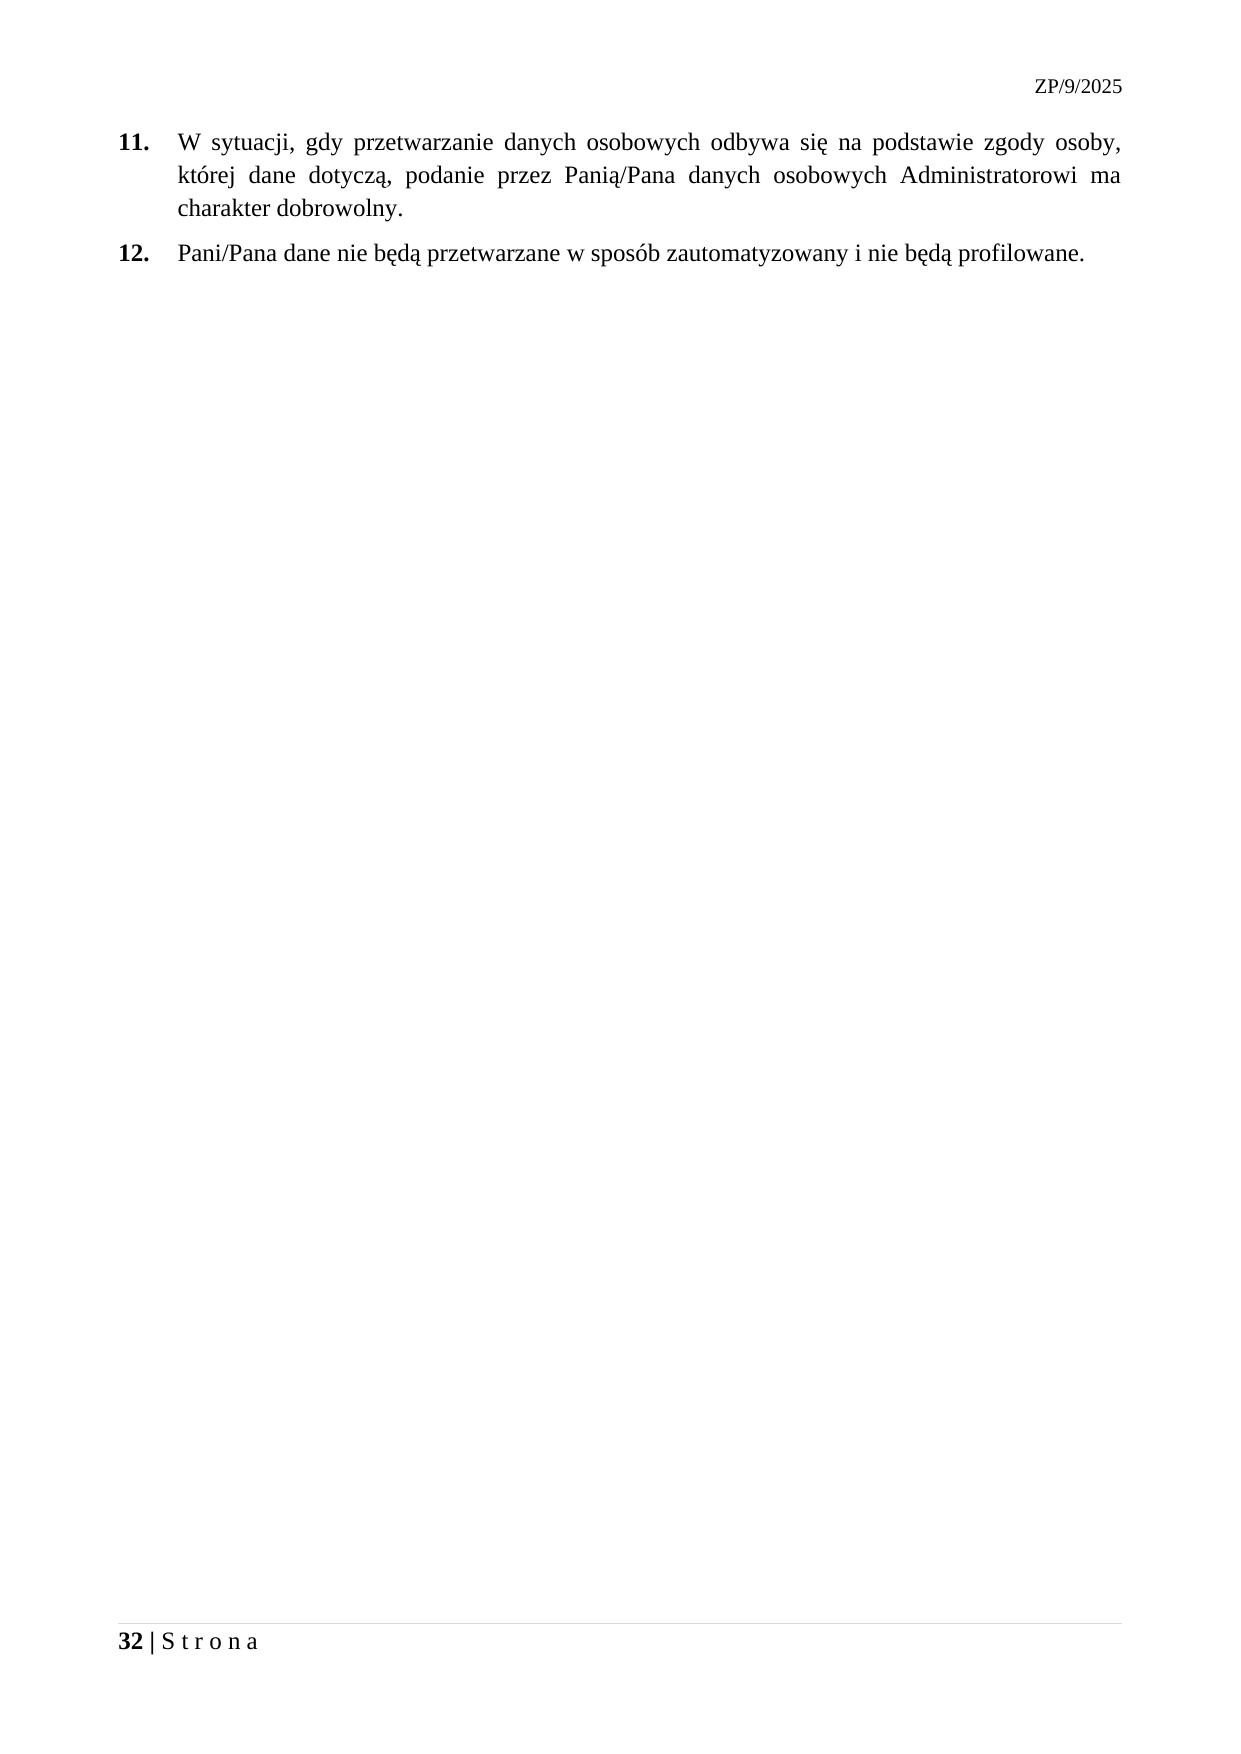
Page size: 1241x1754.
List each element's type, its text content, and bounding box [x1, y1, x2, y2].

list W sytuacji, gdy przetwarzanie danych osobowych odbywa się na podstawie zgody osoby, której dane dotyczą, podanie przez Panią/Pana danych osobowych Administratorowi ma charakter dobrowolny. [118, 127, 1122, 221]
list Pani/Pana dane nie będą przetwarzane w sposób zautomatyzowany i nie będą profilowane. [118, 238, 1122, 267]
